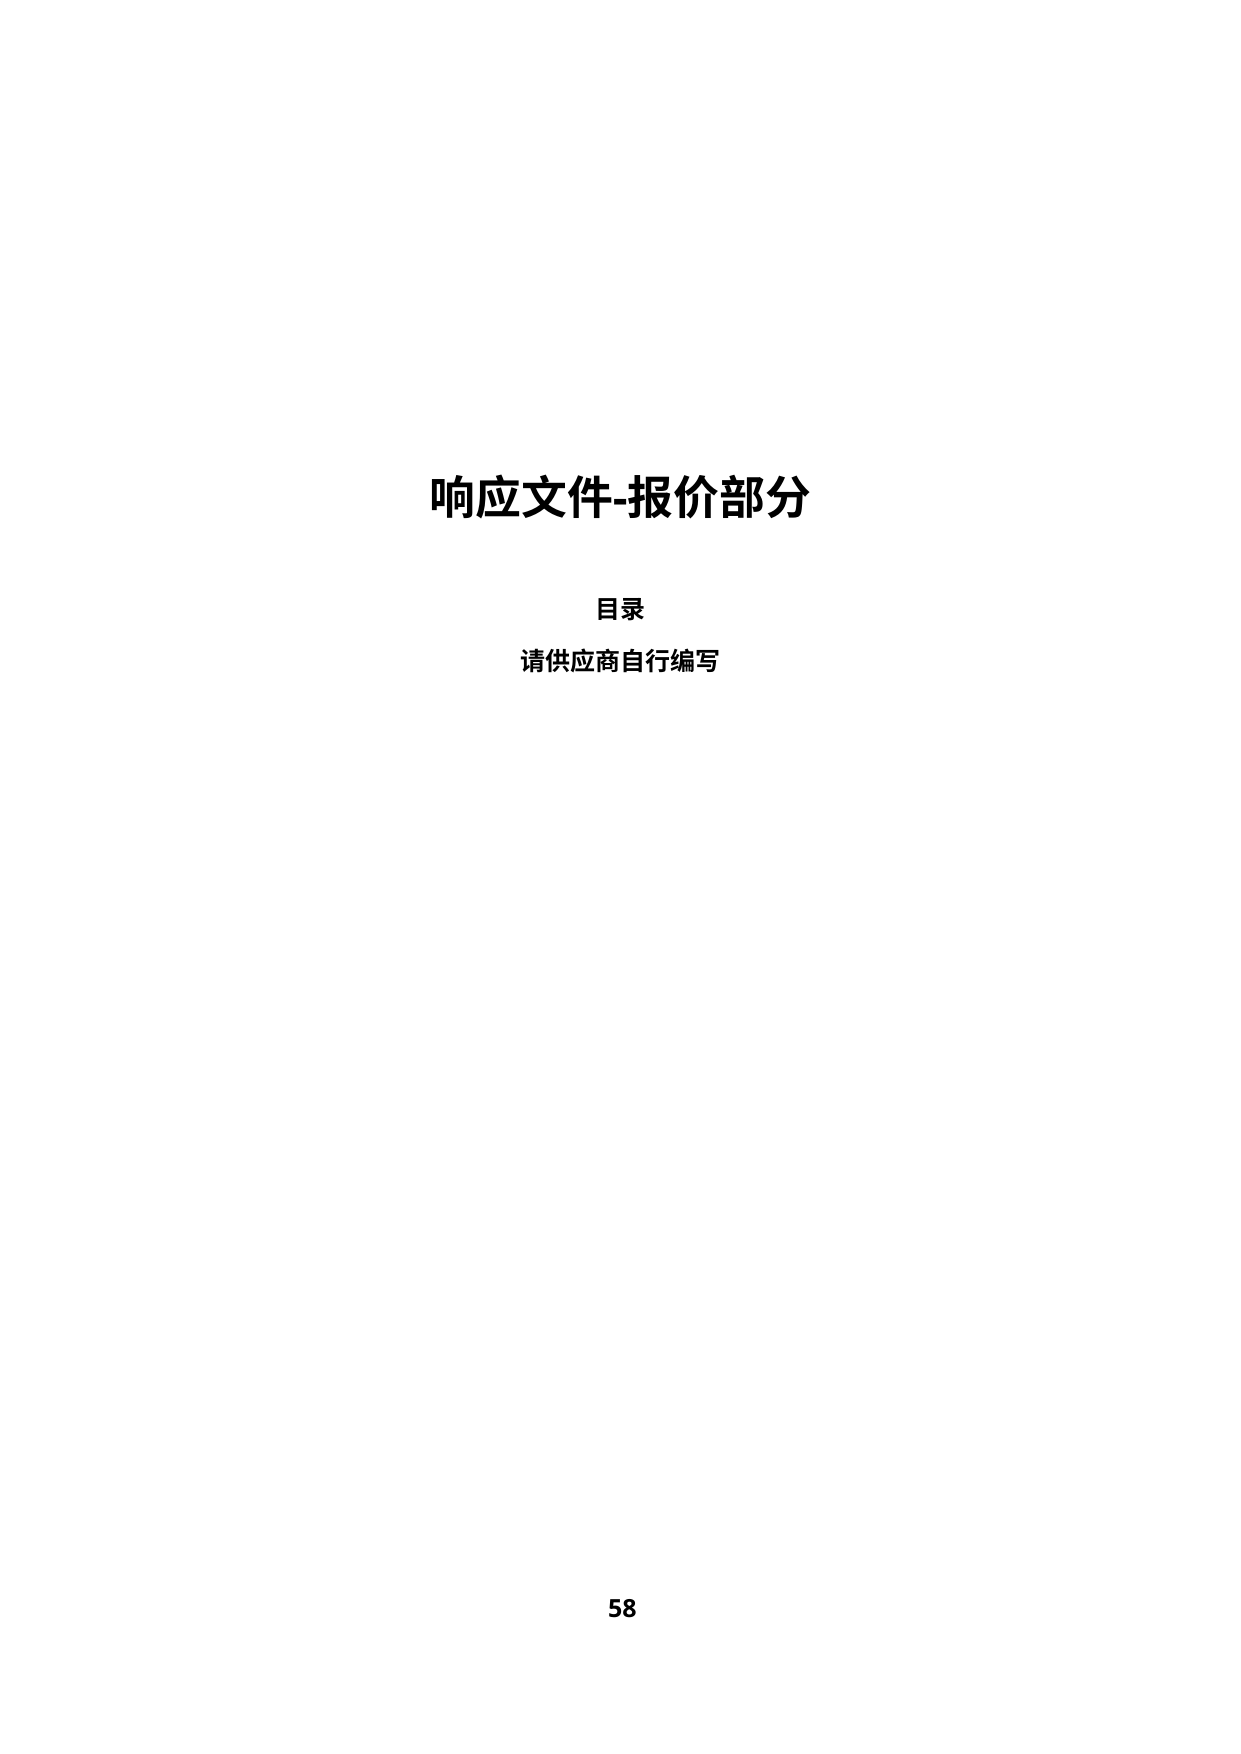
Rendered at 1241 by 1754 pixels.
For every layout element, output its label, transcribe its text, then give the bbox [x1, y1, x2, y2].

text 请供应商自行编写 [187, 629, 1053, 681]
text 目录 [187, 577, 1053, 629]
subtitle 响应文件-报价部分 [187, 473, 1053, 525]
